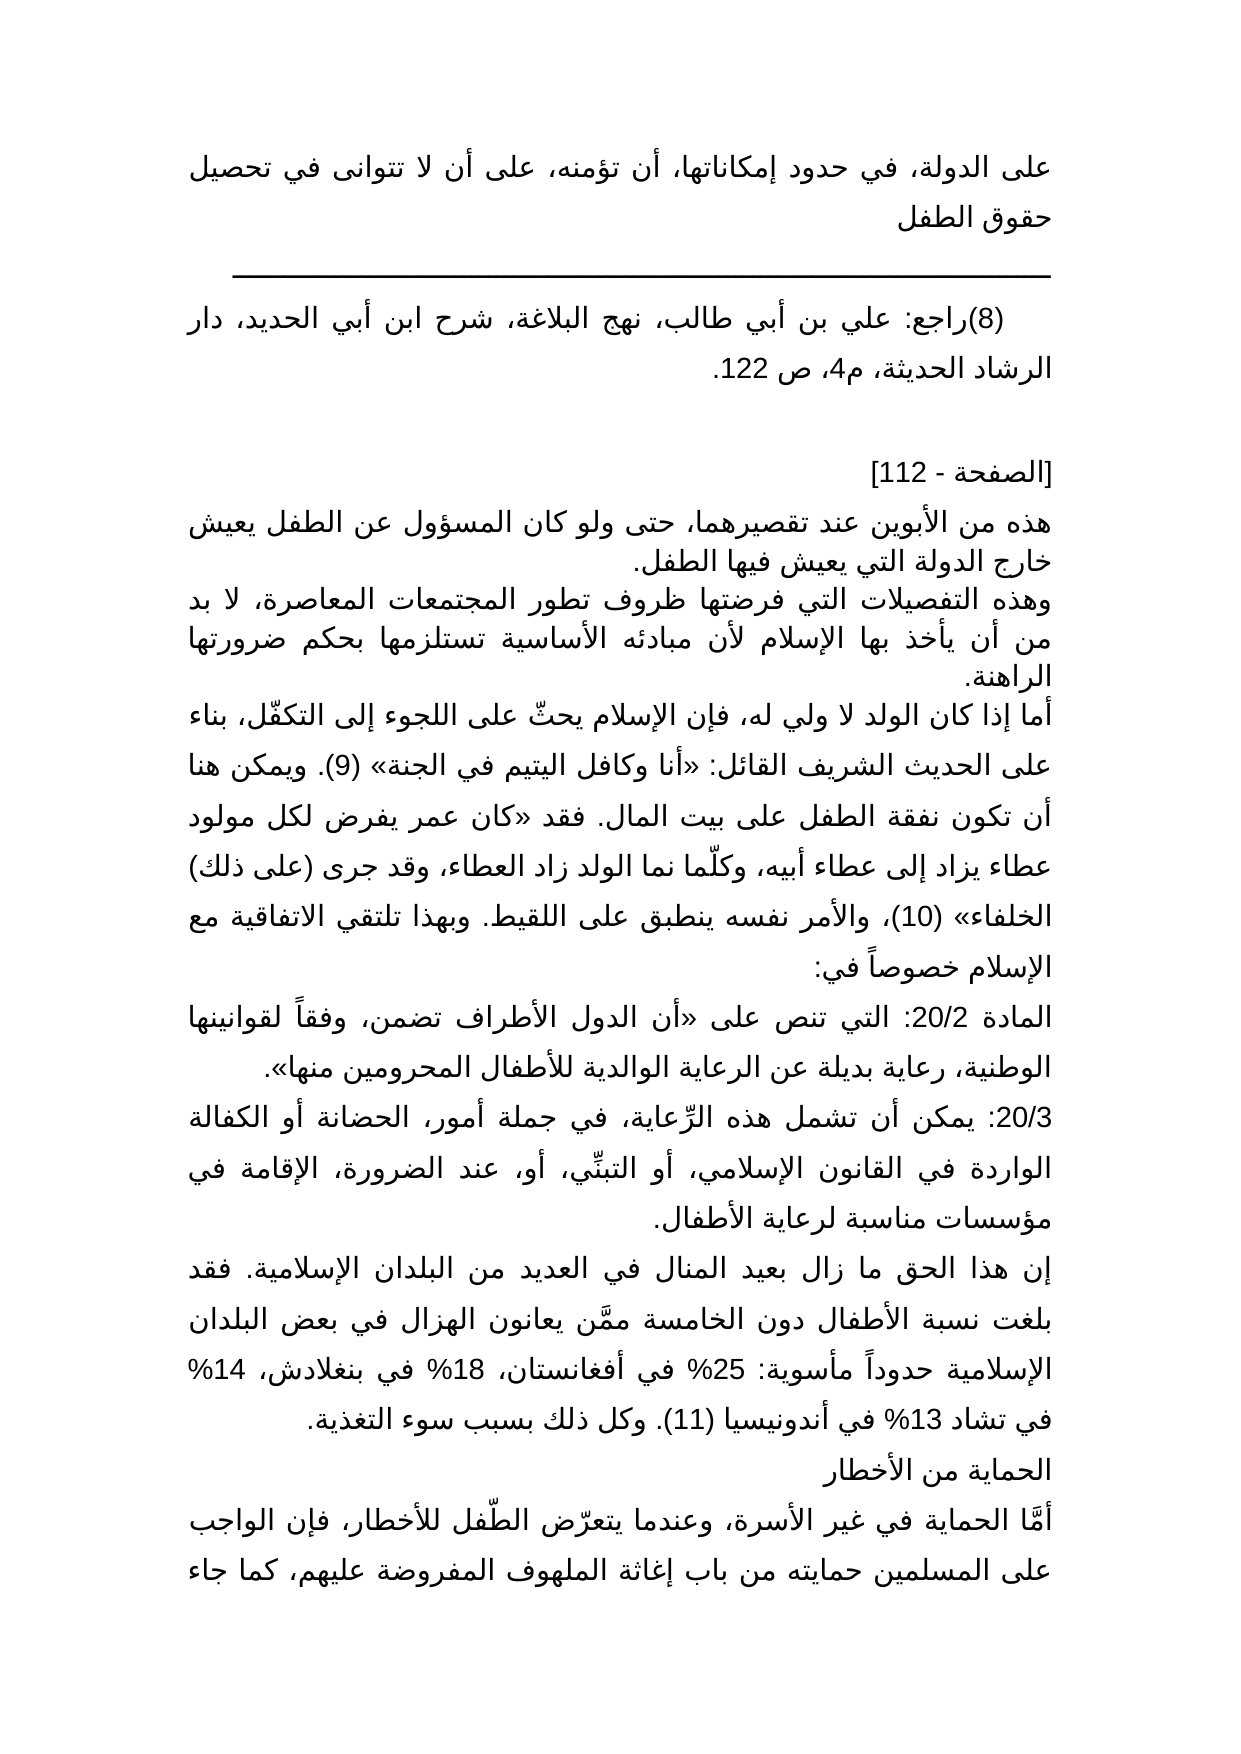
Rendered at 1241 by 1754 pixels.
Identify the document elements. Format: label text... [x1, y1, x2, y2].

text المادة 20/2: التي تنص على «أن الدول الأطراف تضمن، وفقاً لقوانينها الوطنية، رعاية بديلة عن الرعاية الوالدية للأطفال المحرومين منها». [187, 1000, 1053, 1084]
text أما إذا كان الولد لا ولي له، فإن الإسلام يحثّ على اللجوء إلى التكفّل، بناء على الحديث الشريف القائل: «أنا وكافل اليتيم في الجنة» (9). ويمكن هنا أن تكون نفقة الطفل على بيت المال. فقد «كان عمر يفرض لكل مولود عطاء يزاد إلى عطاء أبيه، وكلّما نما الولد زاد العطاء، وقد جرى (على ذلك) الخلفاء» (10)، والأمر نفسه ينطبق على اللقيط. وبهذا تلتقي الاتفاقية مع الإسلام خصوصاً في: [187, 698, 1053, 983]
text (8)راجع: علي بن أبي طالب، نهج البلاغة، شرح ابن أبي الحديد، دار الرشاد الحديثة، م4، ص 122. [187, 301, 1053, 385]
text ــــــــــــــــــــــــــــــــــــــــــــــــــــــــــــــــــــــــــــــــــــــــــــــــ [187, 251, 1053, 284]
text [187, 1503, 1053, 1587]
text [187, 150, 1053, 234]
text وهذه التفصيلات التي فرضتها ظروف تطور المجتمعات المعاصرة، لا بد من أن يأخذ بها الإسلام لأن مبادئه الأساسية تستلزمها بحكم ضرورتها الراهنة. [187, 582, 1053, 693]
text إن هذا الحق ما زال بعيد المنال في العديد من البلدان الإسلامية. فقد بلغت نسبة الأطفال دون الخامسة ممَّن يعانون الهزال في بعض البلدان الإسلامية حدوداً مأسوية: 25% في أفغانستان، 18% في بنغلادش، 14% في تشاد 13% في أندونيسيا (11). وكل ذلك بسبب سوء التغذية. [187, 1251, 1053, 1436]
text 20/3: يمكن أن تشمل هذه الرِّعاية، في جملة أمور، الحضانة أو الكفالة الواردة في القانون الإسلامي، أو التبنِّي، أو، عند الضرورة، الإقامة في مؤسسات مناسبة لرعاية الأطفال. [187, 1101, 1053, 1235]
text هذه من الأبوين عند تقصيرهما، حتى ولو كان المسؤول عن الطفل يعيش خارج الدولة التي يعيش فيها الطفل. [187, 505, 1053, 577]
text [الصفحة - 112] [187, 455, 1053, 488]
text الحماية من الأخطار [187, 1453, 1053, 1486]
